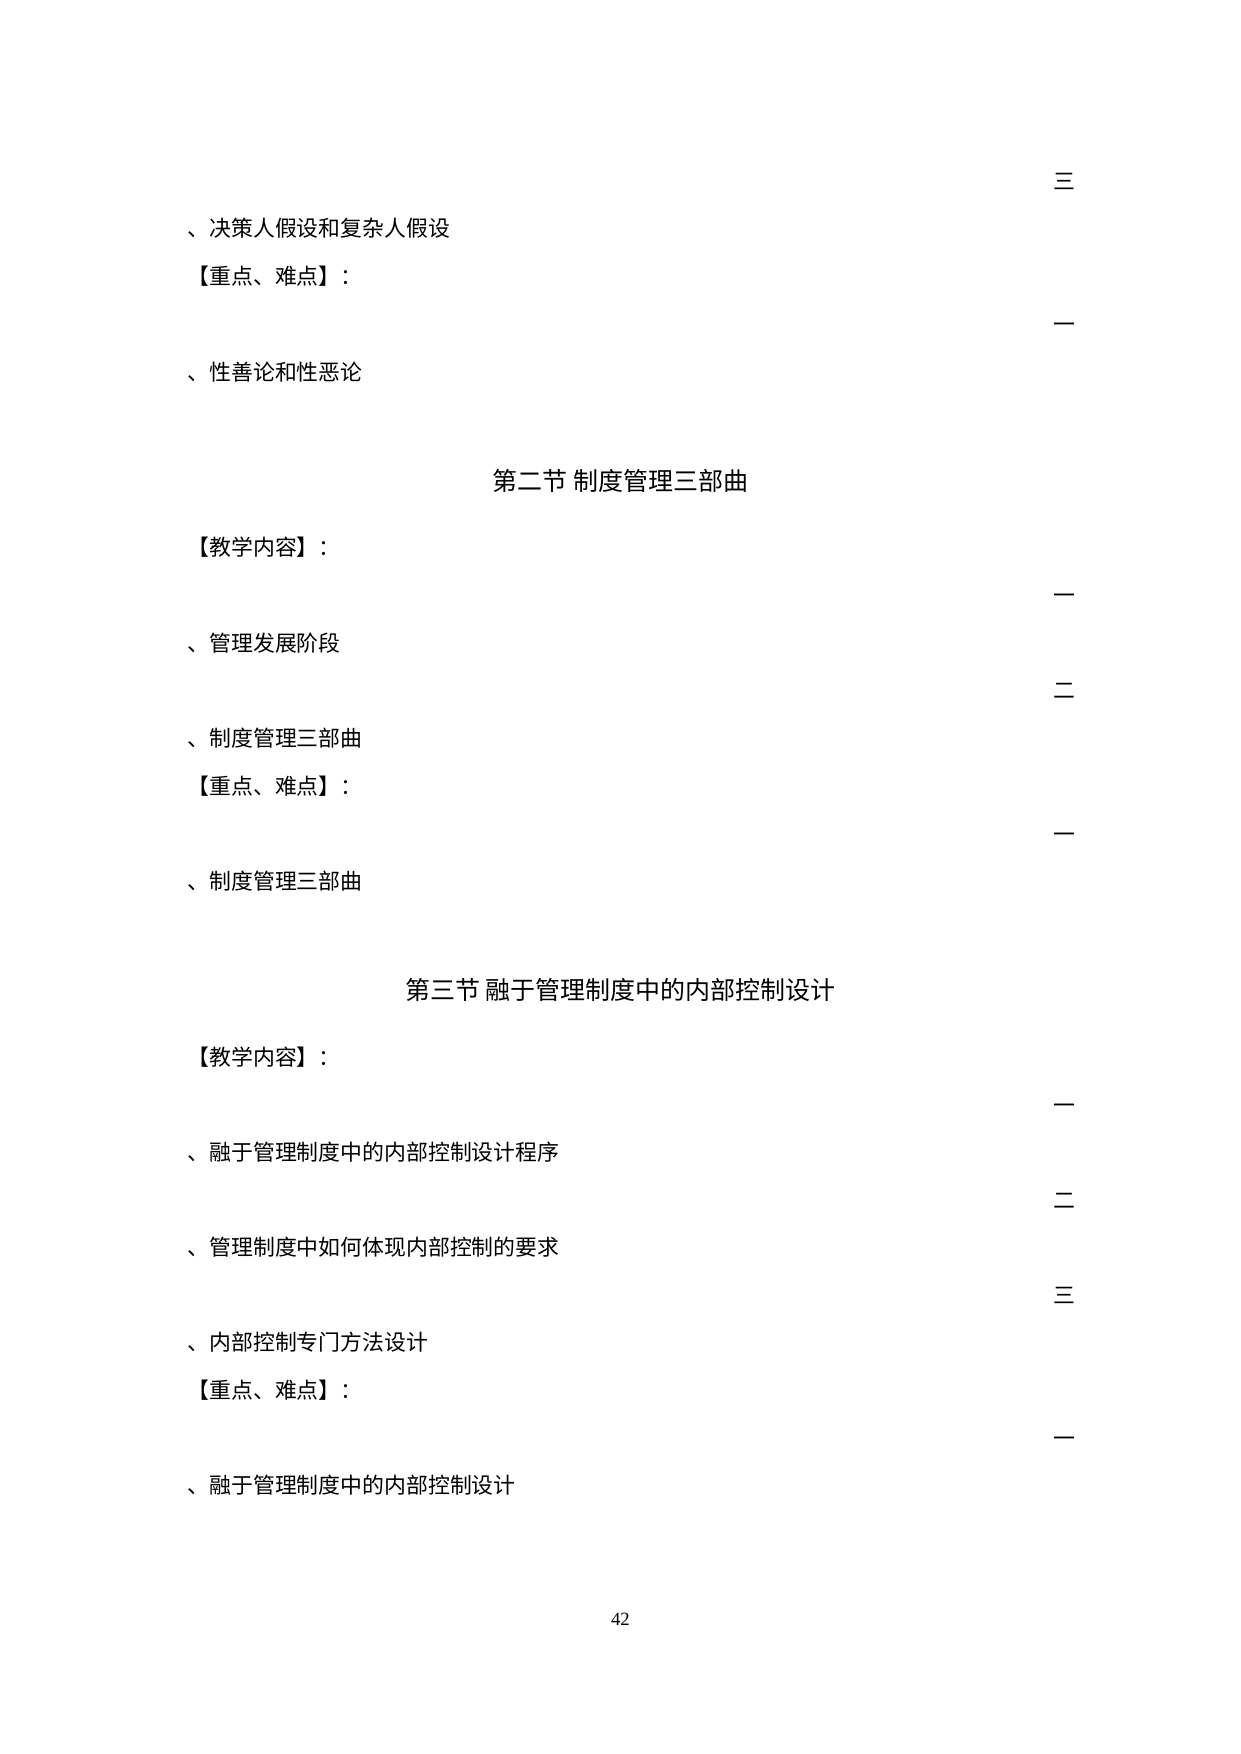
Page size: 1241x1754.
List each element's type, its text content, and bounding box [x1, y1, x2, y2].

text 一、制度管理三部曲 [187, 817, 1053, 896]
text 【教学内容】： [187, 530, 1053, 562]
text 【重点、难点】： [187, 1373, 1053, 1405]
text 二、管理制度中如何体现内部控制的要求 [187, 1183, 1053, 1262]
text 第二节 制度管理三部曲 [187, 447, 1053, 512]
text 【重点、难点】： [187, 259, 1053, 291]
text 一、融于管理制度中的内部控制设计 [187, 1421, 1053, 1500]
text 二、制度管理三部曲 [187, 673, 1053, 752]
text 【教学内容】： [187, 1039, 1053, 1072]
text 三、内部控制专门方法设计 [187, 1278, 1053, 1357]
text 一、融于管理制度中的内部控制设计程序 [187, 1088, 1053, 1167]
text 【重点、难点】： [187, 768, 1053, 801]
text 三、决策人假设和复杂人假设 [187, 164, 1053, 243]
text 一、管理发展阶段 [187, 578, 1053, 657]
text 第三节 融于管理制度中的内部控制设计 [187, 956, 1053, 1021]
text 一、性善论和性恶论 [187, 307, 1053, 386]
